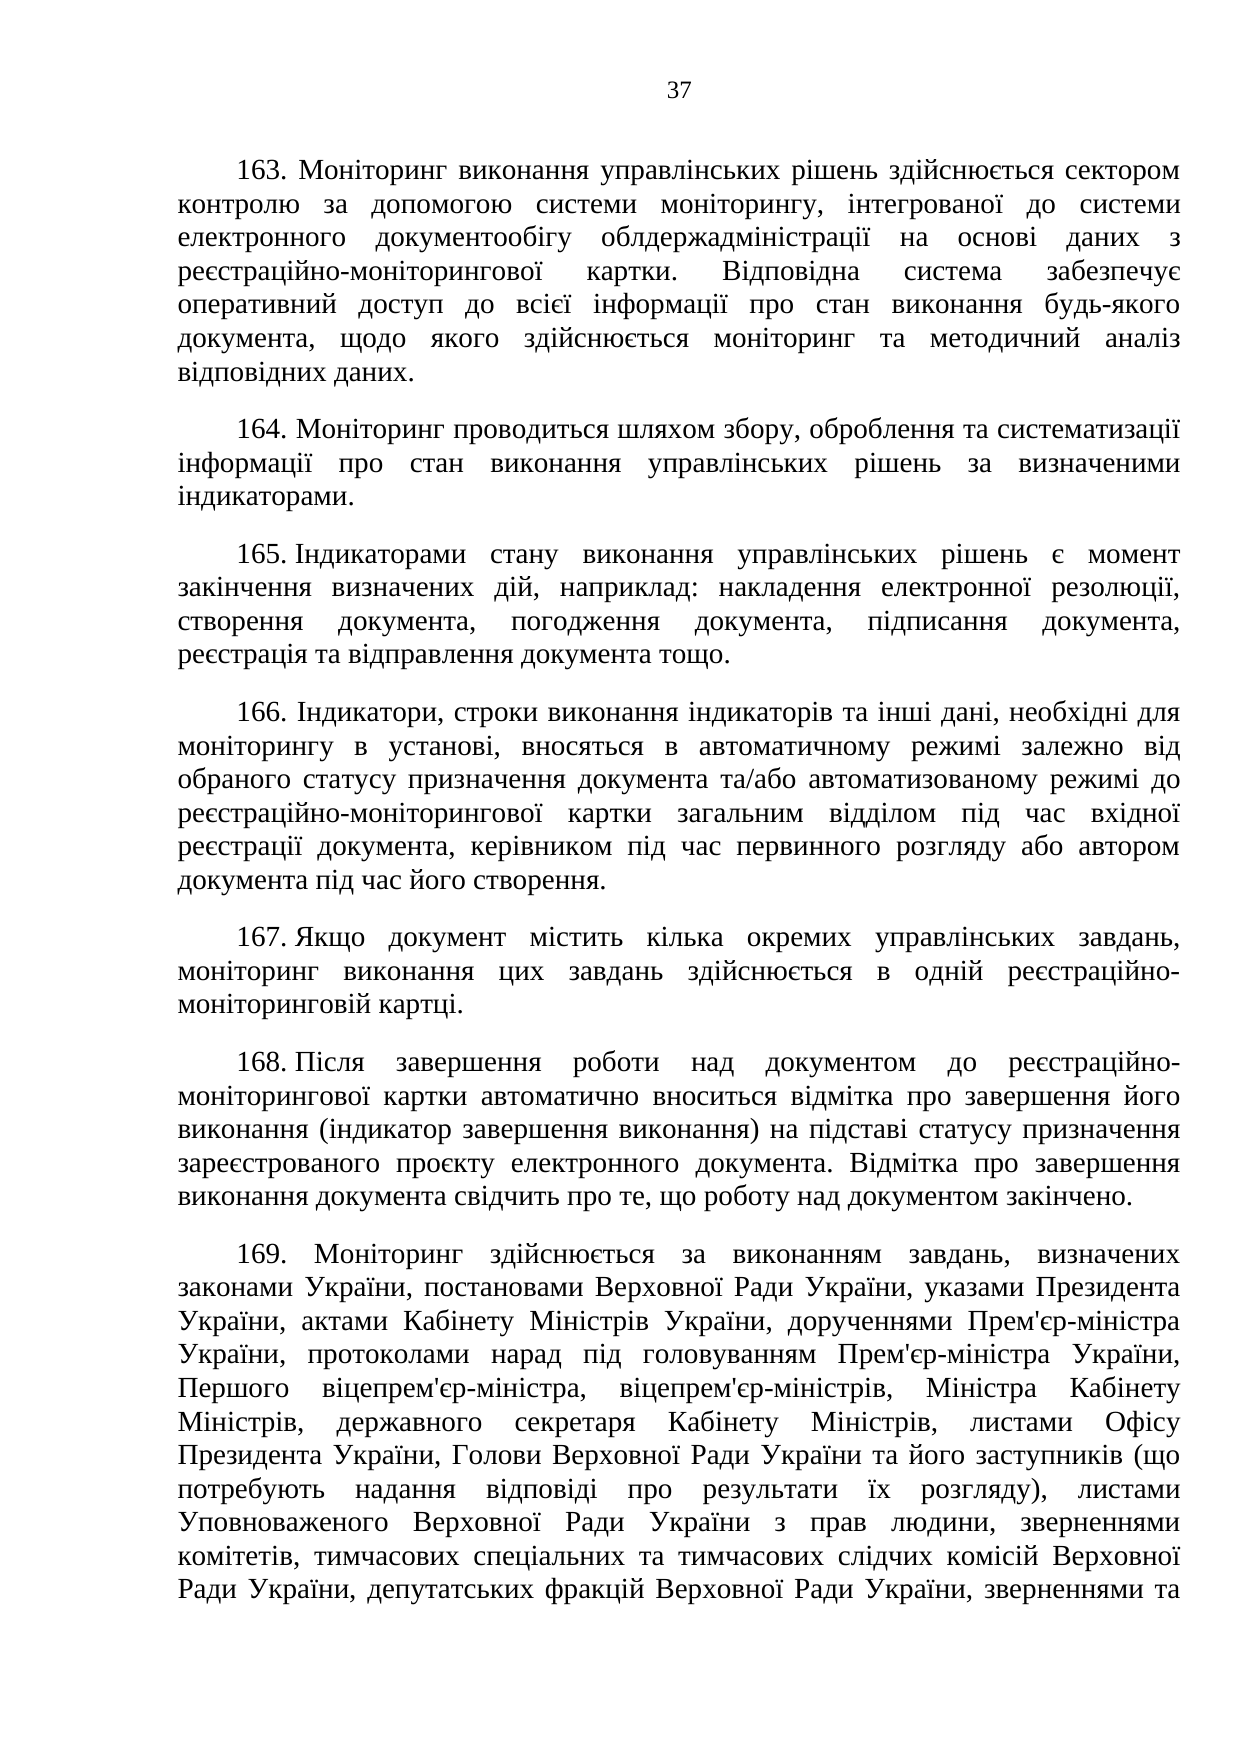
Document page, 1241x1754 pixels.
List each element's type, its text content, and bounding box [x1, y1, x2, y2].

text 166. Індикатори, строки виконання індикаторів та інші дані, необхідні для моніторингу в установі, вносяться в автоматичному режимі залежно від обраного статусу призначення документа та/або автоматизованому режимі до реєстраційно-моніторингової картки загальним відділом під час вхідної реєстрації документа, керівником під час первинного розгляду або автором документа під час його створення. [177, 694, 1181, 896]
text 167. Якщо документ містить кілька окремих управлінських завдань, моніторинг виконання цих завдань здійснюється в одній реєстраційно-моніторинговій картці. [177, 919, 1181, 1020]
text 165. Індикаторами стану виконання управлінських рішень є момент закінчення визначених дій, наприклад: накладення електронної резолюції, створення документа, погодження документа, підписання документа, реєстрація та відправлення документа тощо. [177, 536, 1181, 670]
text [177, 1236, 1181, 1605]
text 164. Моніторинг проводиться шляхом збору, оброблення та систематизації інформації про стан виконання управлінських рішень за визначеними індикаторами. [177, 411, 1181, 512]
text 168. Після завершення роботи над документом до реєстраційно-моніторингової картки автоматично вноситься відмітка про завершення його виконання (індикатор завершення виконання) на підставі статусу призначення зареєстрованого проєкту електронного документа. Відмітка про завершення виконання документа свідчить про те, що роботу над документом закінчено. [177, 1044, 1181, 1212]
text 163. Моніторинг виконання управлінських рішень здійснюється сектором контролю за допомогою системи моніторингу, інтегрованої до системи електронного документообігу облдержадміністрації на основі даних з реєстраційно-моніторингової картки. Відповідна система забезпечує оперативний доступ до всієї інформації про стан виконання будь-якого документа, щодо якого здійснюється моніторинг та методичний аналіз відповідних даних. [177, 152, 1181, 387]
